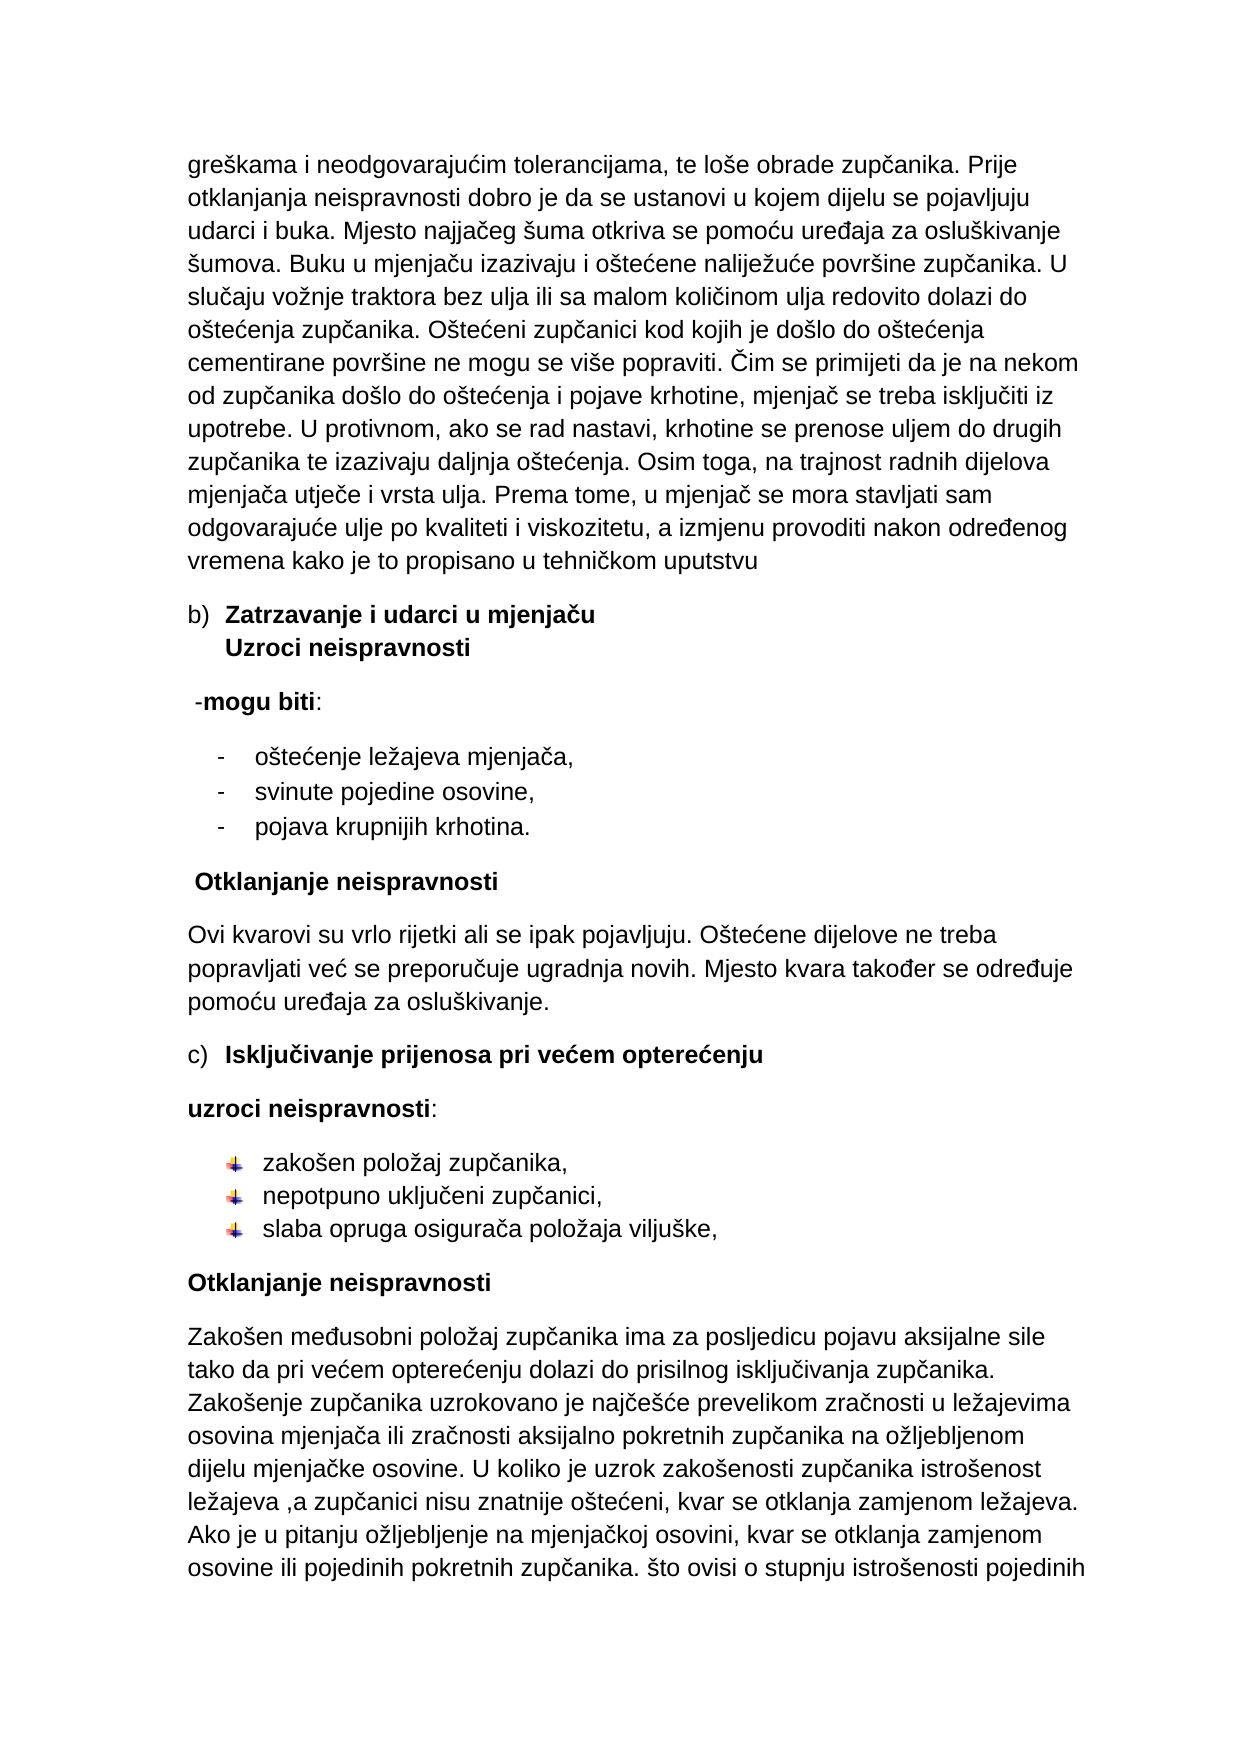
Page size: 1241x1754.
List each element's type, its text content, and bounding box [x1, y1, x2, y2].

list oštećenje ležajeva mjenjača, [217, 741, 1090, 771]
list Isključivanje prijenosa pri većem opterećenju [187, 1040, 1090, 1069]
text -mogu biti: [187, 687, 1090, 716]
list svinute pojedine osovine, [217, 776, 1090, 806]
picture [226, 1188, 243, 1205]
text Ovi kvarovi su vrlo rijetki ali se ipak pojavljuju. Oštećene dijelove ne treba popravljati već se preporučuje ugradnja novih. Mjesto kvara također se određuje pomoću uređaja za osluškivanje. [187, 921, 1090, 1015]
picture [226, 1221, 243, 1238]
list Zatrzavanje i udarci u mjenjaču [187, 600, 1090, 629]
text Otklanjanje neispravnosti [187, 1268, 1090, 1297]
list nepotpuno uključeni zupčanici, [225, 1181, 1090, 1210]
picture [226, 1155, 243, 1172]
list pojava krupnijih krhotina. [217, 811, 1090, 841]
list zakošen položaj zupčanika, [225, 1148, 1090, 1177]
list slaba opruga osigurača položaja viljuške, [225, 1214, 1090, 1243]
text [187, 150, 1090, 575]
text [187, 1322, 1090, 1582]
text Otklanjanje neispravnosti [187, 867, 1090, 895]
list Uzroci neispravnosti [225, 633, 1090, 662]
text uzroci neispravnosti: [187, 1094, 1090, 1123]
